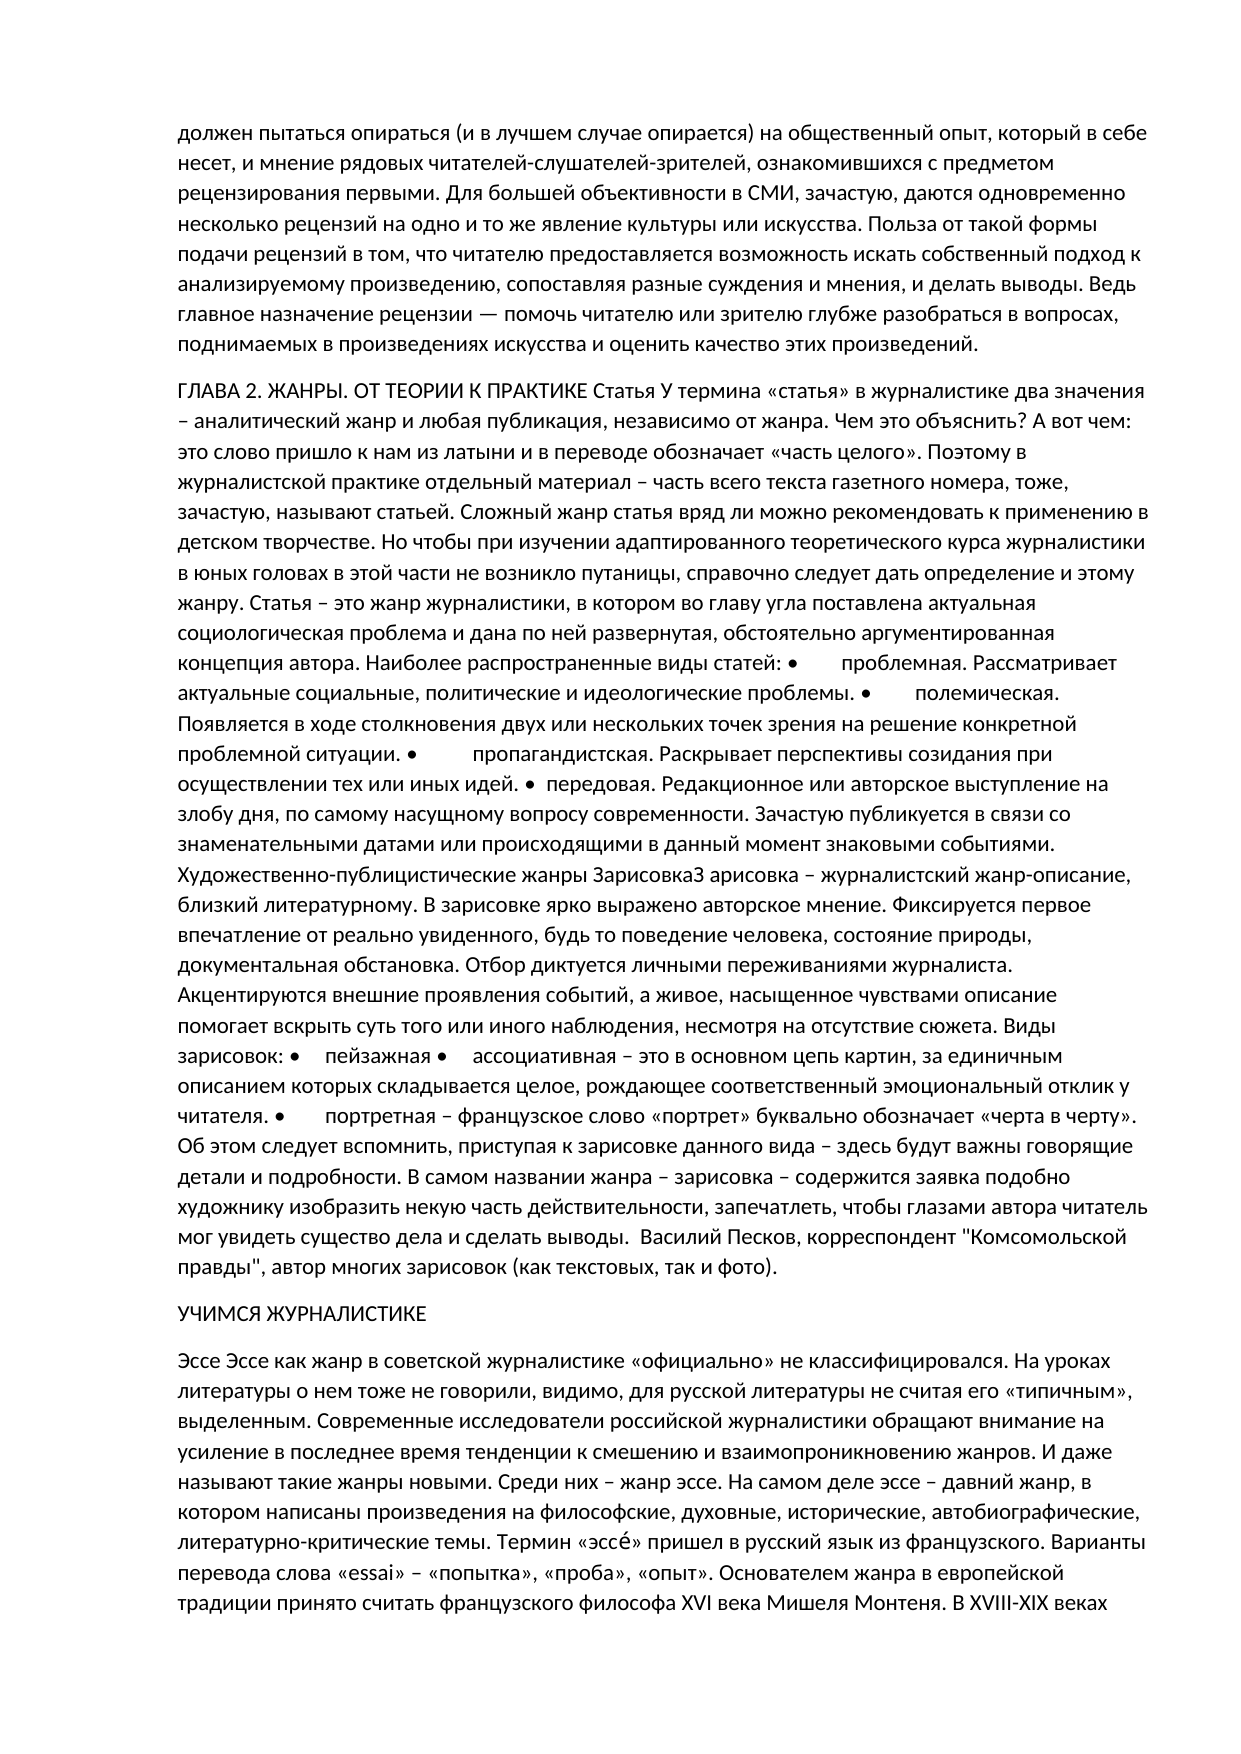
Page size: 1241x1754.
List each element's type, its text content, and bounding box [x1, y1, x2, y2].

text УЧИМСЯ ЖУРНАЛИСТИКЕ [177, 1299, 1152, 1327]
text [177, 118, 1152, 358]
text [177, 1346, 1152, 1616]
text ГЛАВА 2. ЖАНРЫ. ОТ ТЕОРИИ К ПРАКТИКЕ Статья У термина «статья» в журналистике два значения – аналитический жанр и любая публикация, независимо от жанра. Чем это объяснить? А вот чем: это слово пришло к нам из латыни и в переводе обозначает «часть целого». Поэтому в журналистской практике отдельный материал – часть всего текста газетного номера, тоже, зачастую, называют статьей. Сложный жанр статья вряд ли можно рекомендовать к применению в детском творчестве. Но чтобы при изучении адаптированного теоретического курса журналистики в юных головах в этой части не возникло путаницы, справочно следует дать определение и этому жанру. Статья – это жанр журналистики, в котором во главу угла поставлена актуальная социологическая проблема и дана по ней развернутая, обстоятельно аргументированная концепция автора. Наиболее распространенные виды статей: • проблемная. Рассматривает актуальные социальные, политические и идеологические проблемы. • полемическая. Появляется в ходе столкновения двух или нескольких точек зрения на решение конкретной проблемной ситуации. • пропагандистская. Раскрывает перспективы созидания при осуществлении тех или иных идей. • передовая. Редакционное или авторское выступление на злобу дня, по самому насущному вопросу современности. Зачастую публикуется в связи со знаменательными датами или происходящими в данный момент знаковыми событиями. Художественно-публицистические жанры ЗарисовкаЗ арисовка – журналистский жанр-описание, близкий литературному. В зарисовке ярко выражено авторское мнение. Фиксируется первое впечатление от реально увиденного, будь то поведение человека, состояние природы, документальная обстановка. Отбор диктуется личными переживаниями журналиста. Акцентируются внешние проявления событий, а живое, насыщенное чувствами описание помогает вскрыть суть того или иного наблюдения, несмотря на отсутствие сюжета. Виды зарисовок: • пейзажная • ассоциативная – это в основном цепь картин, за единичным описанием которых складывается целое, рождающее соответственный эмоциональный отклик у читателя. • портретная – французское слово «портрет» буквально обозначает «черта в черту». Об этом следует вспомнить, приступая к зарисовке данного вида – здесь будут важны говорящие детали и подробности. В самом названии жанра – зарисовка – содержится заявка подобно художнику изобразить некую часть действительности, запечатлеть, чтобы глазами автора читатель мог увидеть существо дела и сделать выводы. Василий Песков, корреспондент "Комсомольской правды", автор многих зарисовок (как текстовых, так и фото). [177, 376, 1152, 1281]
